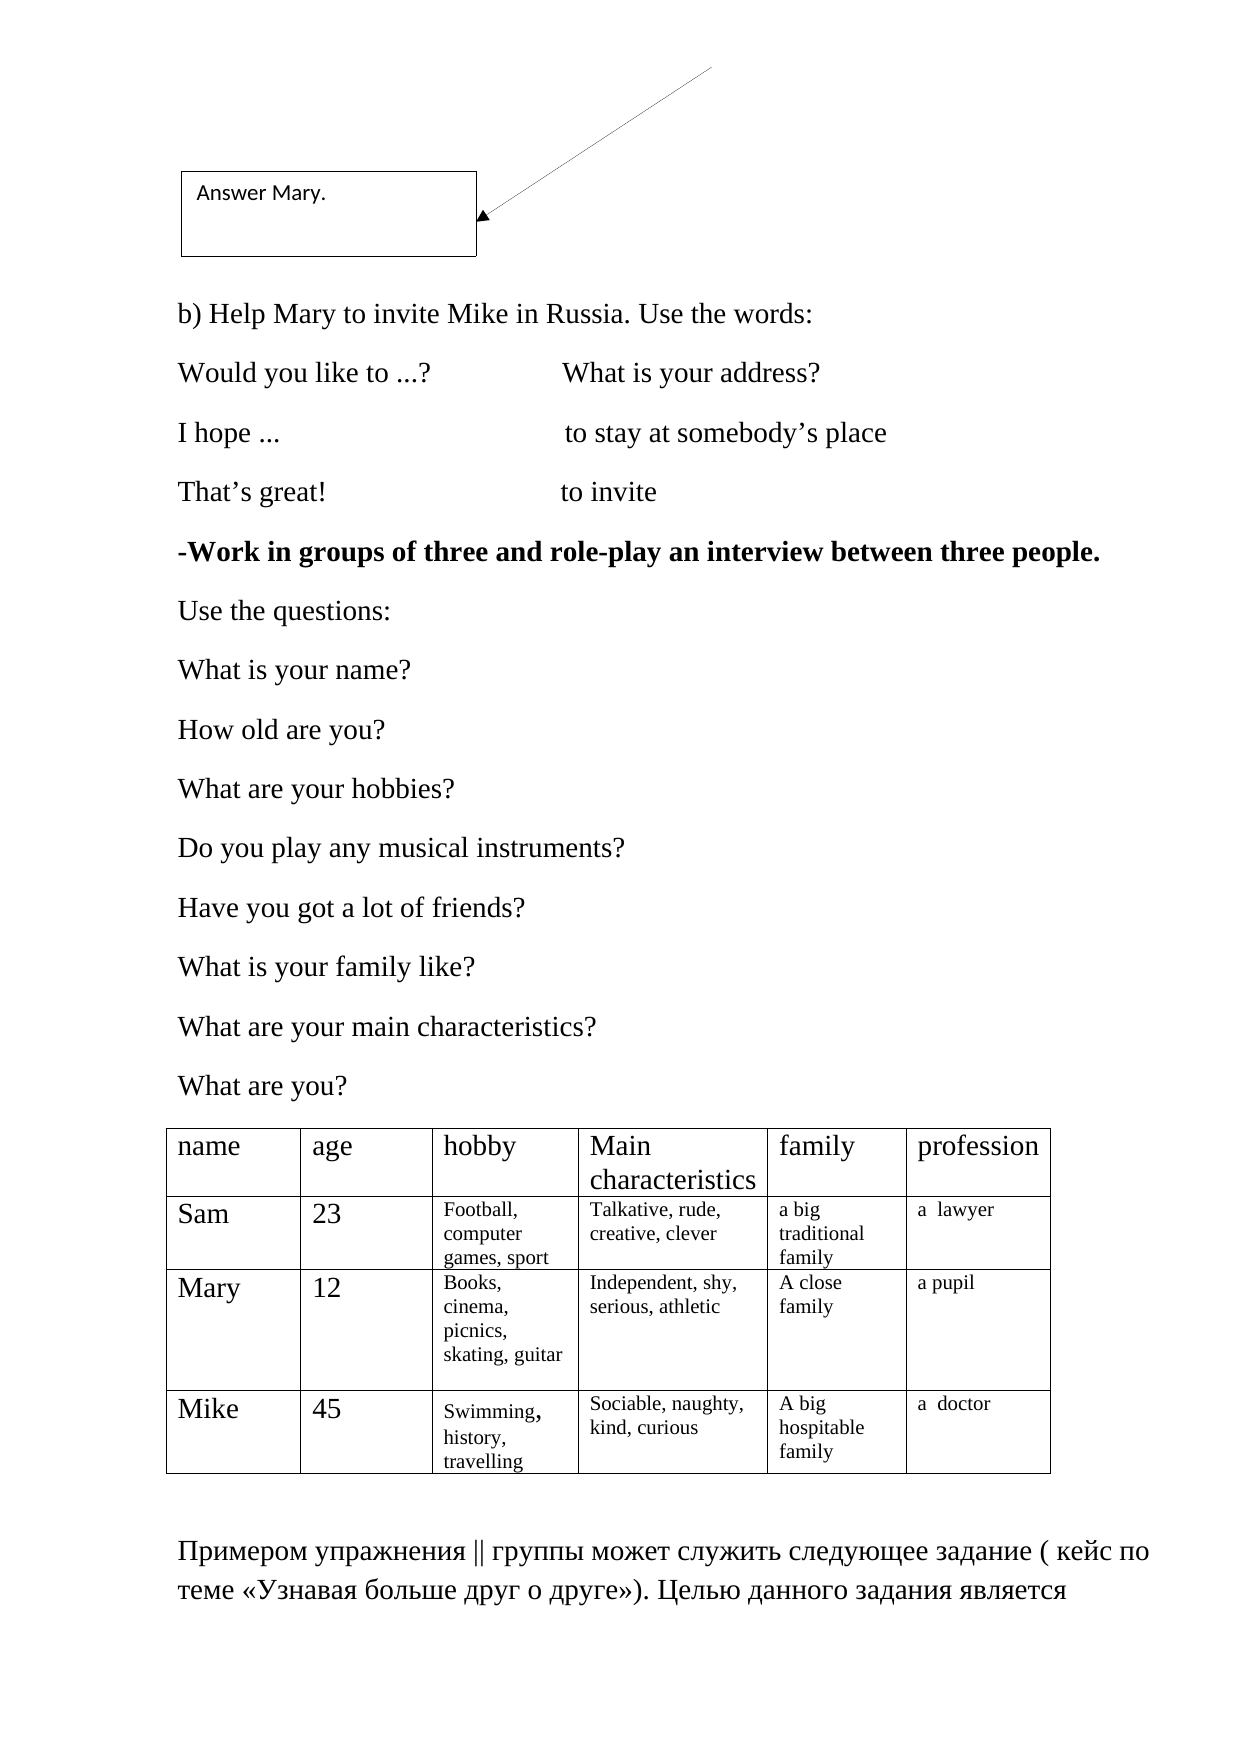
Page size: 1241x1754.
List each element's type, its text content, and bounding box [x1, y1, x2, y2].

table_header age [301, 1129, 432, 1196]
table_cell Independent, shy, serious, athletic [579, 1270, 767, 1390]
table_cell 45 [301, 1391, 432, 1473]
table_header profession [907, 1129, 1050, 1196]
table_header name [167, 1129, 300, 1196]
text What are your main characteristics? [177, 1009, 1152, 1042]
table_cell Football, computer games, sport [433, 1197, 578, 1269]
text b) Help Mary to invite Mike in Russia. Use the words: [177, 296, 1152, 330]
text Use the questions: [177, 593, 1152, 627]
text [177, 1533, 1152, 1605]
table_cell a lawyer [907, 1197, 1050, 1269]
table_cell a doctor [907, 1391, 1050, 1473]
text Do you play any musical instruments? [177, 831, 1152, 864]
table_cell 12 [301, 1270, 432, 1390]
text Have you got a lot of friends? [177, 890, 1152, 923]
table_cell a pupil [907, 1270, 1050, 1390]
table_header hobby [433, 1129, 578, 1196]
table_header family [768, 1129, 906, 1196]
text That’s great! to invite [177, 474, 1152, 508]
text What are your hobbies? [177, 771, 1152, 805]
table_cell 23 [301, 1197, 432, 1269]
text -Work in groups of three and role-play an interview between three people. [177, 534, 1152, 567]
table_cell Mike [167, 1391, 300, 1473]
table_cell Talkative, rude, creative, clever [579, 1197, 767, 1269]
text What is your name? [177, 652, 1152, 686]
table_header Main characteristics [579, 1129, 767, 1196]
table_cell Mary [167, 1270, 300, 1390]
table_cell A close family [768, 1270, 906, 1390]
table_cell a big traditional family [768, 1197, 906, 1269]
table_cell Swimming, history, travelling [433, 1391, 578, 1473]
text What is your family like? [177, 949, 1152, 983]
table_cell Books, cinema, picnics, skating, guitar [433, 1270, 578, 1390]
text How old are you? [177, 712, 1152, 745]
text Would you like to ...? What is your address? [177, 356, 1152, 389]
table_cell A big hospitable family [768, 1391, 906, 1473]
text I hope ... to stay at somebody’s place [177, 415, 1152, 448]
table_cell Sam [167, 1197, 300, 1269]
table_cell Sociable, naughty, kind, curious [579, 1391, 767, 1473]
text What are you? [177, 1068, 1152, 1102]
